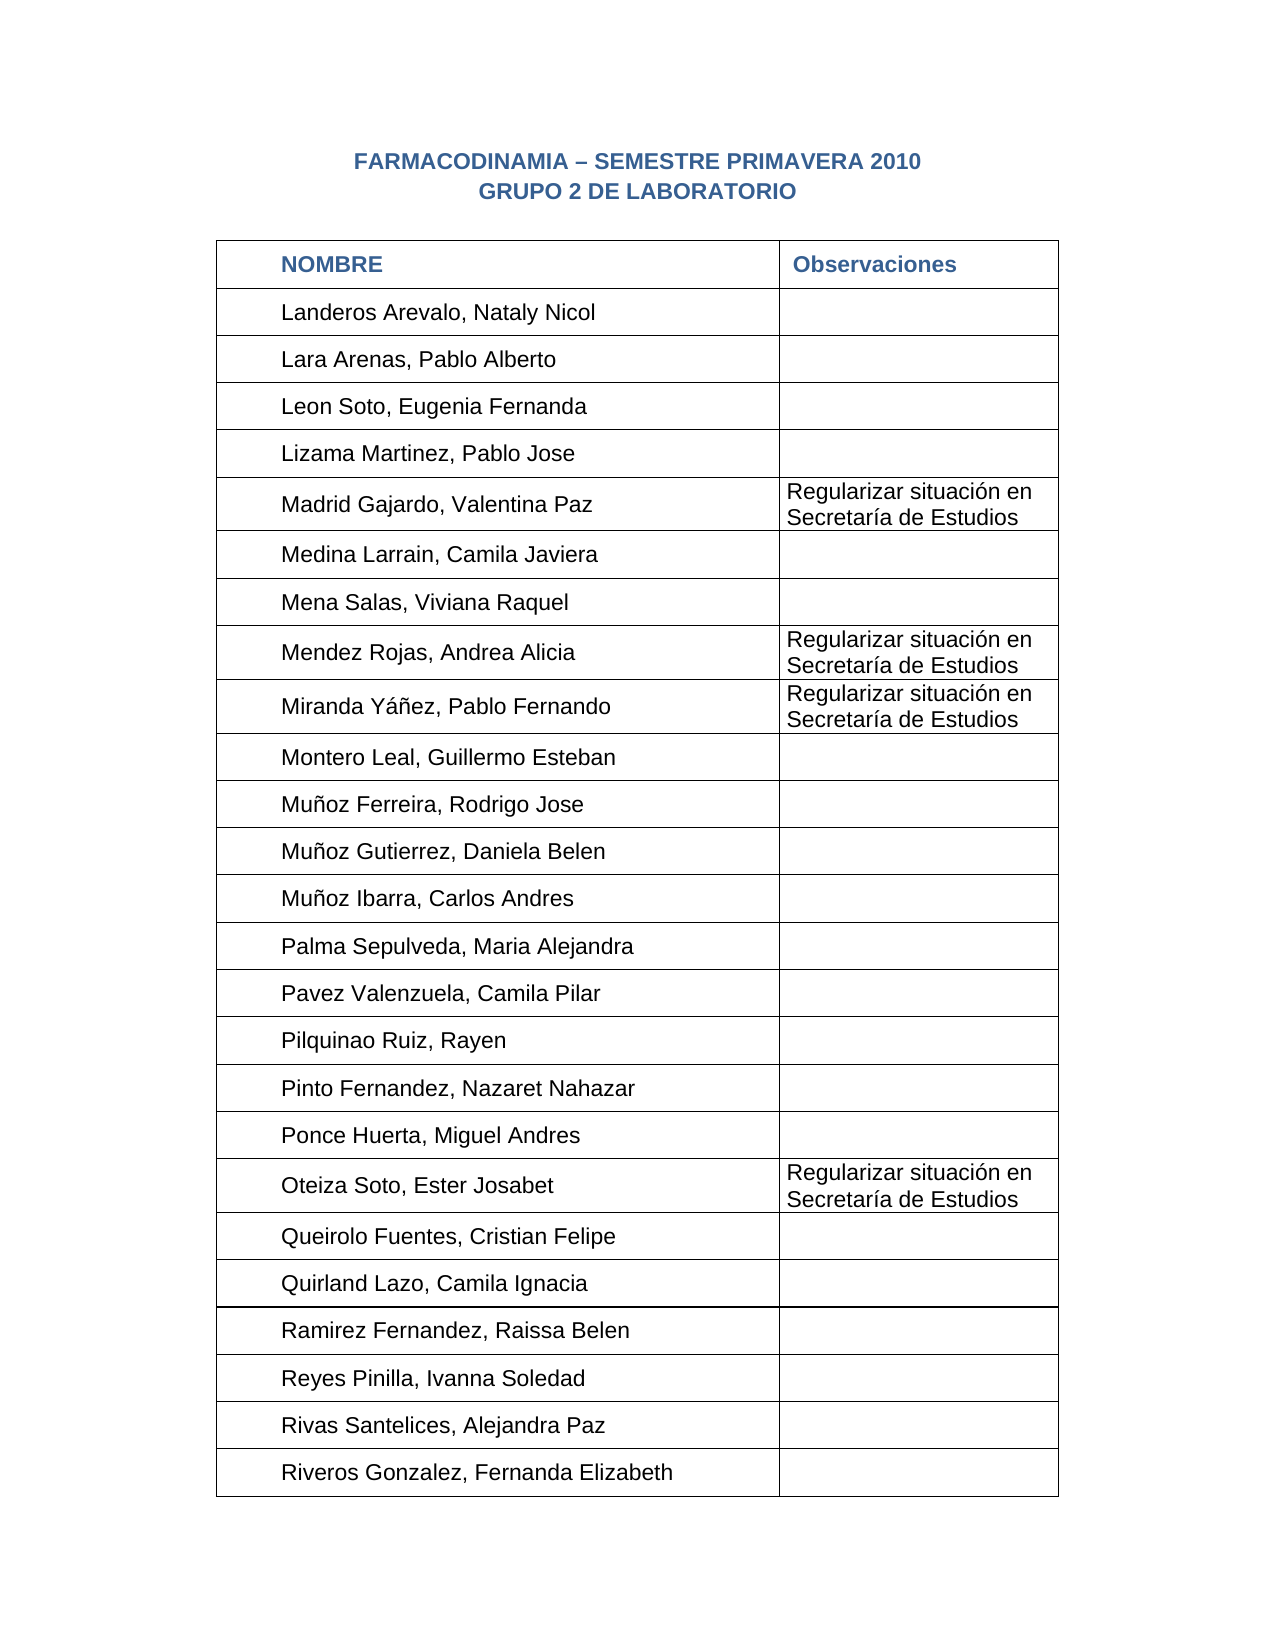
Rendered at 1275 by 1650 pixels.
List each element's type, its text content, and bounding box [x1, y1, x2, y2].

text GRUPO 2 DE LABORATORIO [177, 178, 1098, 204]
table_cell Oteiza Soto, Ester Josabet [217, 1159, 779, 1212]
table_header Observaciones [780, 241, 1058, 287]
table_cell Muñoz Ferreira, Rodrigo Jose [217, 781, 779, 827]
table_cell Leon Soto, Eugenia Fernanda [217, 383, 779, 429]
table_cell [780, 828, 1058, 874]
table_cell Mena Salas, Viviana Raquel [217, 579, 779, 625]
table_cell Ramirez Fernandez, Raissa Belen [217, 1308, 779, 1354]
table_cell [780, 1449, 1058, 1496]
table_cell Medina Larrain, Camila Javiera [217, 531, 779, 578]
table_cell [780, 970, 1058, 1016]
table_cell Pilquinao Ruiz, Rayen [217, 1017, 779, 1063]
table_cell [780, 923, 1058, 969]
table_cell Reyes Pinilla, Ivanna Soledad [217, 1355, 779, 1401]
table_cell Regularizar situación en Secretaría de Estudios [780, 1159, 1058, 1212]
table_cell Pinto Fernandez, Nazaret Nahazar [217, 1065, 779, 1111]
table_cell Regularizar situación en Secretaría de Estudios [780, 626, 1058, 679]
table_cell Regularizar situación en Secretaría de Estudios [780, 478, 1058, 530]
table_cell [780, 1260, 1058, 1306]
table_cell [780, 1065, 1058, 1111]
table_cell [780, 1017, 1058, 1063]
table_cell Madrid Gajardo, Valentina Paz [217, 478, 779, 530]
table_cell [780, 781, 1058, 827]
table_cell [780, 531, 1058, 578]
table_cell [780, 875, 1058, 922]
table_cell [780, 383, 1058, 429]
table_cell [780, 579, 1058, 625]
table_cell [780, 336, 1058, 382]
table_cell Landeros Arevalo, Nataly Nicol [217, 289, 779, 335]
text FARMACODINAMIA – SEMESTRE PRIMAVERA 2010 [177, 148, 1098, 174]
table_cell [780, 289, 1058, 335]
table_cell Miranda Yáñez, Pablo Fernando [217, 680, 779, 732]
table_cell [780, 1402, 1058, 1448]
table_cell [780, 1213, 1058, 1259]
table_cell [780, 1355, 1058, 1401]
table_cell [780, 430, 1058, 477]
table_header NOMBRE [217, 241, 779, 287]
table_cell Mendez Rojas, Andrea Alicia [217, 626, 779, 679]
table_cell [780, 1308, 1058, 1354]
table_cell Muñoz Gutierrez, Daniela Belen [217, 828, 779, 874]
table_cell Regularizar situación en Secretaría de Estudios [780, 680, 1058, 732]
table_cell Quirland Lazo, Camila Ignacia [217, 1260, 779, 1306]
table_cell Lizama Martinez, Pablo Jose [217, 430, 779, 477]
table_cell Rivas Santelices, Alejandra Paz [217, 1402, 779, 1448]
table_cell [780, 1112, 1058, 1158]
table_cell [780, 734, 1058, 780]
table_cell Queirolo Fuentes, Cristian Felipe [217, 1213, 779, 1259]
table_cell Lara Arenas, Pablo Alberto [217, 336, 779, 382]
table_cell Palma Sepulveda, Maria Alejandra [217, 923, 779, 969]
table_cell Riveros Gonzalez, Fernanda Elizabeth [217, 1449, 779, 1496]
table_cell Montero Leal, Guillermo Esteban [217, 734, 779, 780]
table_cell Pavez Valenzuela, Camila Pilar [217, 970, 779, 1016]
table_cell Muñoz Ibarra, Carlos Andres [217, 875, 779, 922]
table_cell Ponce Huerta, Miguel Andres [217, 1112, 779, 1158]
